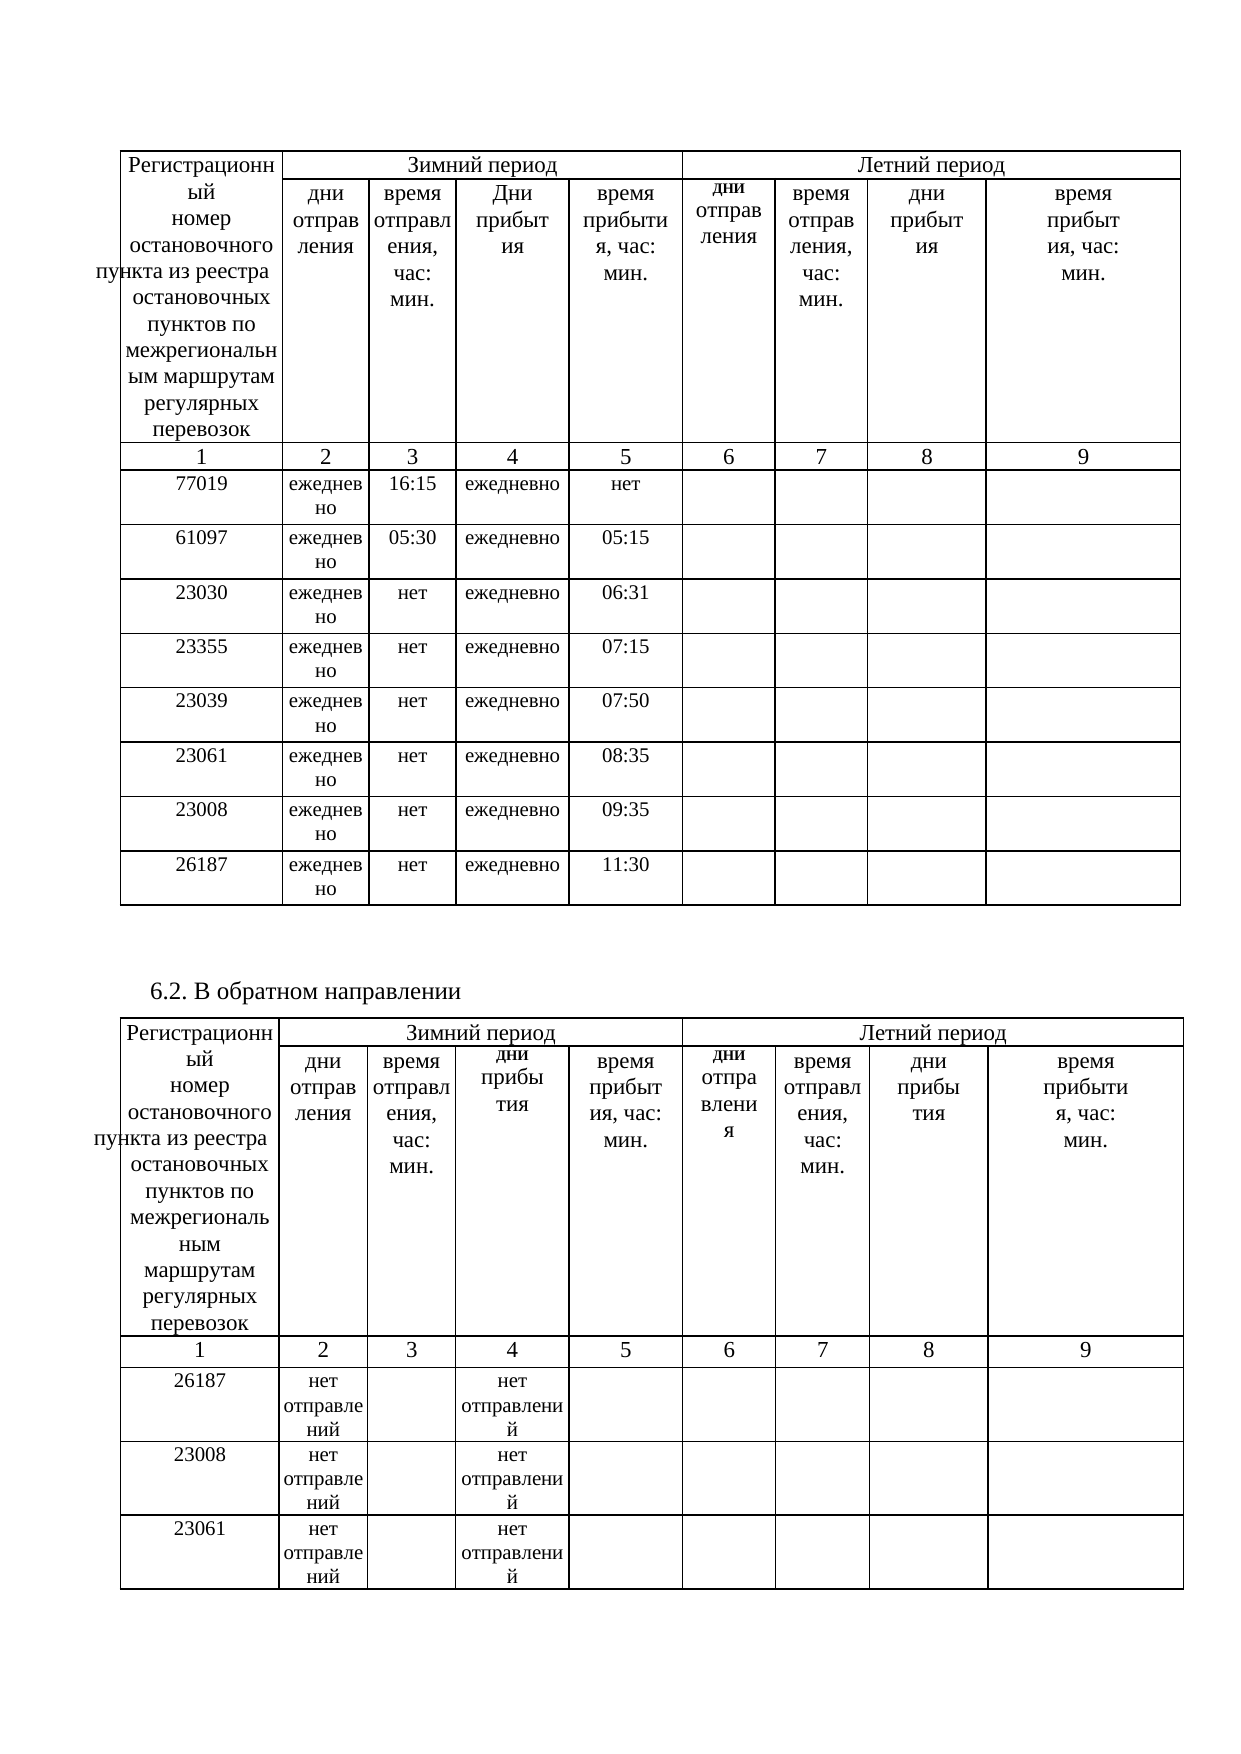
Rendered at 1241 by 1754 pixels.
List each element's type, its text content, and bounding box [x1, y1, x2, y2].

table_cell ежедневно [457, 743, 568, 796]
table_cell дни отправ ления [280, 1047, 367, 1335]
table_cell [868, 797, 985, 850]
table_cell дни прибыт ия [868, 180, 985, 441]
table_cell 23030 [121, 580, 282, 632]
table_cell [987, 743, 1180, 796]
table_header Регистрационный номер остановочного пункта из реестра остановочных пунктов по межрегиональным маршрутам регулярных перевозок [121, 152, 282, 441]
table_cell 23061 [121, 743, 282, 796]
table_cell [868, 525, 985, 578]
table_cell ежедневно [283, 688, 368, 741]
table_cell ежедневно [283, 471, 368, 524]
table_cell 23061 [121, 1516, 278, 1588]
table_cell нет отправлений [280, 1368, 367, 1441]
table_cell время отправл ения, час: мин. [370, 180, 455, 441]
table_cell [570, 1442, 682, 1514]
table_header Летний период [683, 152, 1180, 178]
table_cell 5 [570, 1337, 682, 1367]
table_cell 3 [368, 1337, 455, 1367]
table_cell [868, 580, 985, 632]
table_cell ежедневно [283, 743, 368, 796]
table_cell нет [370, 797, 455, 850]
table_cell 1 [121, 1337, 278, 1367]
table_cell 26187 [121, 852, 282, 904]
table_cell нет [370, 743, 455, 796]
table_cell 77019 [121, 471, 282, 524]
table_cell [776, 1516, 869, 1588]
table_cell время отправл ения, час: мин. [368, 1047, 455, 1335]
table_cell 11:30 [570, 852, 682, 904]
table_cell [683, 580, 774, 632]
table_cell нет [370, 634, 455, 687]
table_cell [368, 1442, 455, 1514]
table_cell [683, 797, 774, 850]
table_cell ежедневно [457, 525, 568, 578]
table_cell [683, 1368, 775, 1441]
table_cell [776, 634, 867, 687]
table_cell 9 [987, 443, 1180, 469]
table_cell [776, 797, 867, 850]
table_cell время отправл ения, час: мин. [776, 1047, 869, 1335]
table_cell дни отправ ления [283, 180, 368, 441]
table_header Летний период [683, 1019, 1183, 1045]
table_cell время прибыти я, час: мин. [989, 1047, 1183, 1335]
table_cell [987, 525, 1180, 578]
table_cell [868, 743, 985, 796]
table_cell ежедневно [457, 688, 568, 741]
table_cell ежедневно [457, 852, 568, 904]
table_cell нет [370, 580, 455, 632]
table_cell [683, 525, 774, 578]
table_cell 7 [776, 1337, 869, 1367]
table_header Зимний период [280, 1019, 682, 1045]
table_cell 8 [870, 1337, 987, 1367]
table_cell нет отправлений [280, 1516, 367, 1588]
table_cell [776, 688, 867, 741]
table_cell [683, 1516, 775, 1588]
table_cell ежедневно [457, 797, 568, 850]
table_cell ежедневно [457, 634, 568, 687]
table_cell ежедневно [457, 580, 568, 632]
table_cell нет отправлений [456, 1368, 568, 1441]
table_cell ежедневно [283, 580, 368, 632]
table_cell [683, 1442, 775, 1514]
table_cell [368, 1516, 455, 1588]
table_cell [776, 1368, 869, 1441]
table_cell 2 [280, 1337, 367, 1367]
table_cell [776, 525, 867, 578]
table_cell 8 [868, 443, 985, 469]
table_cell [683, 471, 774, 524]
table_cell [368, 1368, 455, 1441]
table_cell [570, 1368, 682, 1441]
table_cell время прибыт ия, час: мин. [570, 1047, 682, 1335]
table_cell [989, 1368, 1183, 1441]
table_cell [870, 1516, 987, 1588]
table_cell [987, 471, 1180, 524]
table_cell 3 [370, 443, 455, 469]
table_cell ежедневно [283, 525, 368, 578]
table_cell 2 [283, 443, 368, 469]
table_cell 06:31 [570, 580, 682, 632]
table_cell нет отправлений [456, 1516, 568, 1588]
table_cell ДНИ отпра влени я [683, 1047, 775, 1335]
table_cell 16:15 [370, 471, 455, 524]
table_cell 05:15 [570, 525, 682, 578]
table_cell 6 [683, 443, 774, 469]
table_cell 4 [456, 1337, 568, 1367]
table_cell [570, 1516, 682, 1588]
table_cell нет [570, 471, 682, 524]
table_cell ежедневно [283, 852, 368, 904]
table_header Зимний период [283, 152, 682, 178]
table_cell 23008 [121, 1442, 278, 1514]
table_cell время отправ ления, час: мин. [776, 180, 867, 441]
table_cell ДНИ отправ ления [683, 180, 774, 441]
table_cell 7 [776, 443, 867, 469]
table_cell ежедневно [283, 634, 368, 687]
table_cell [776, 471, 867, 524]
table_cell нет [370, 688, 455, 741]
table_cell 61097 [121, 525, 282, 578]
table_cell [868, 634, 985, 687]
table_cell 05:30 [370, 525, 455, 578]
table_cell [870, 1442, 987, 1514]
table_cell дни прибы тия [870, 1047, 987, 1335]
table_cell [776, 743, 867, 796]
table_cell [989, 1516, 1183, 1588]
table_cell нет отправлений [456, 1442, 568, 1514]
table_cell нет отправлений [280, 1442, 367, 1514]
table_cell 07:15 [570, 634, 682, 687]
table_cell [683, 743, 774, 796]
table_cell 23039 [121, 688, 282, 741]
table_cell [776, 580, 867, 632]
table_cell [987, 852, 1180, 904]
table_cell 1 [121, 443, 282, 469]
text 6.2. В обратном направлении [150, 976, 1090, 1005]
table_cell 9 [989, 1337, 1183, 1367]
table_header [121, 1019, 278, 1335]
table_cell [683, 688, 774, 741]
table_cell 4 [457, 443, 568, 469]
table_cell [870, 1368, 987, 1441]
table_cell [987, 688, 1180, 741]
table_cell нет [370, 852, 455, 904]
table_cell время прибыт ия, час: мин. [987, 180, 1180, 441]
table_cell Дни прибыт ия [457, 180, 568, 441]
table_cell ежедневно [283, 797, 368, 850]
table_cell 23355 [121, 634, 282, 687]
table_cell 26187 [121, 1368, 278, 1441]
table_cell [868, 852, 985, 904]
table_cell [989, 1442, 1183, 1514]
table_cell 07:50 [570, 688, 682, 741]
table_cell 6 [683, 1337, 775, 1367]
table_cell [776, 852, 867, 904]
table_cell [776, 1442, 869, 1514]
table_cell [987, 634, 1180, 687]
table_cell [683, 852, 774, 904]
table_cell 08:35 [570, 743, 682, 796]
table_cell [868, 688, 985, 741]
table_cell время прибыти я, час: мин. [570, 180, 682, 441]
table_cell [987, 580, 1180, 632]
table_cell [987, 797, 1180, 850]
table_cell [868, 471, 985, 524]
table_cell ДНИ прибы тия [456, 1047, 568, 1335]
table_cell [683, 634, 774, 687]
table_cell 23008 [121, 797, 282, 850]
table_cell 5 [570, 443, 682, 469]
table_cell 09:35 [570, 797, 682, 850]
table_cell ежедневно [457, 471, 568, 524]
